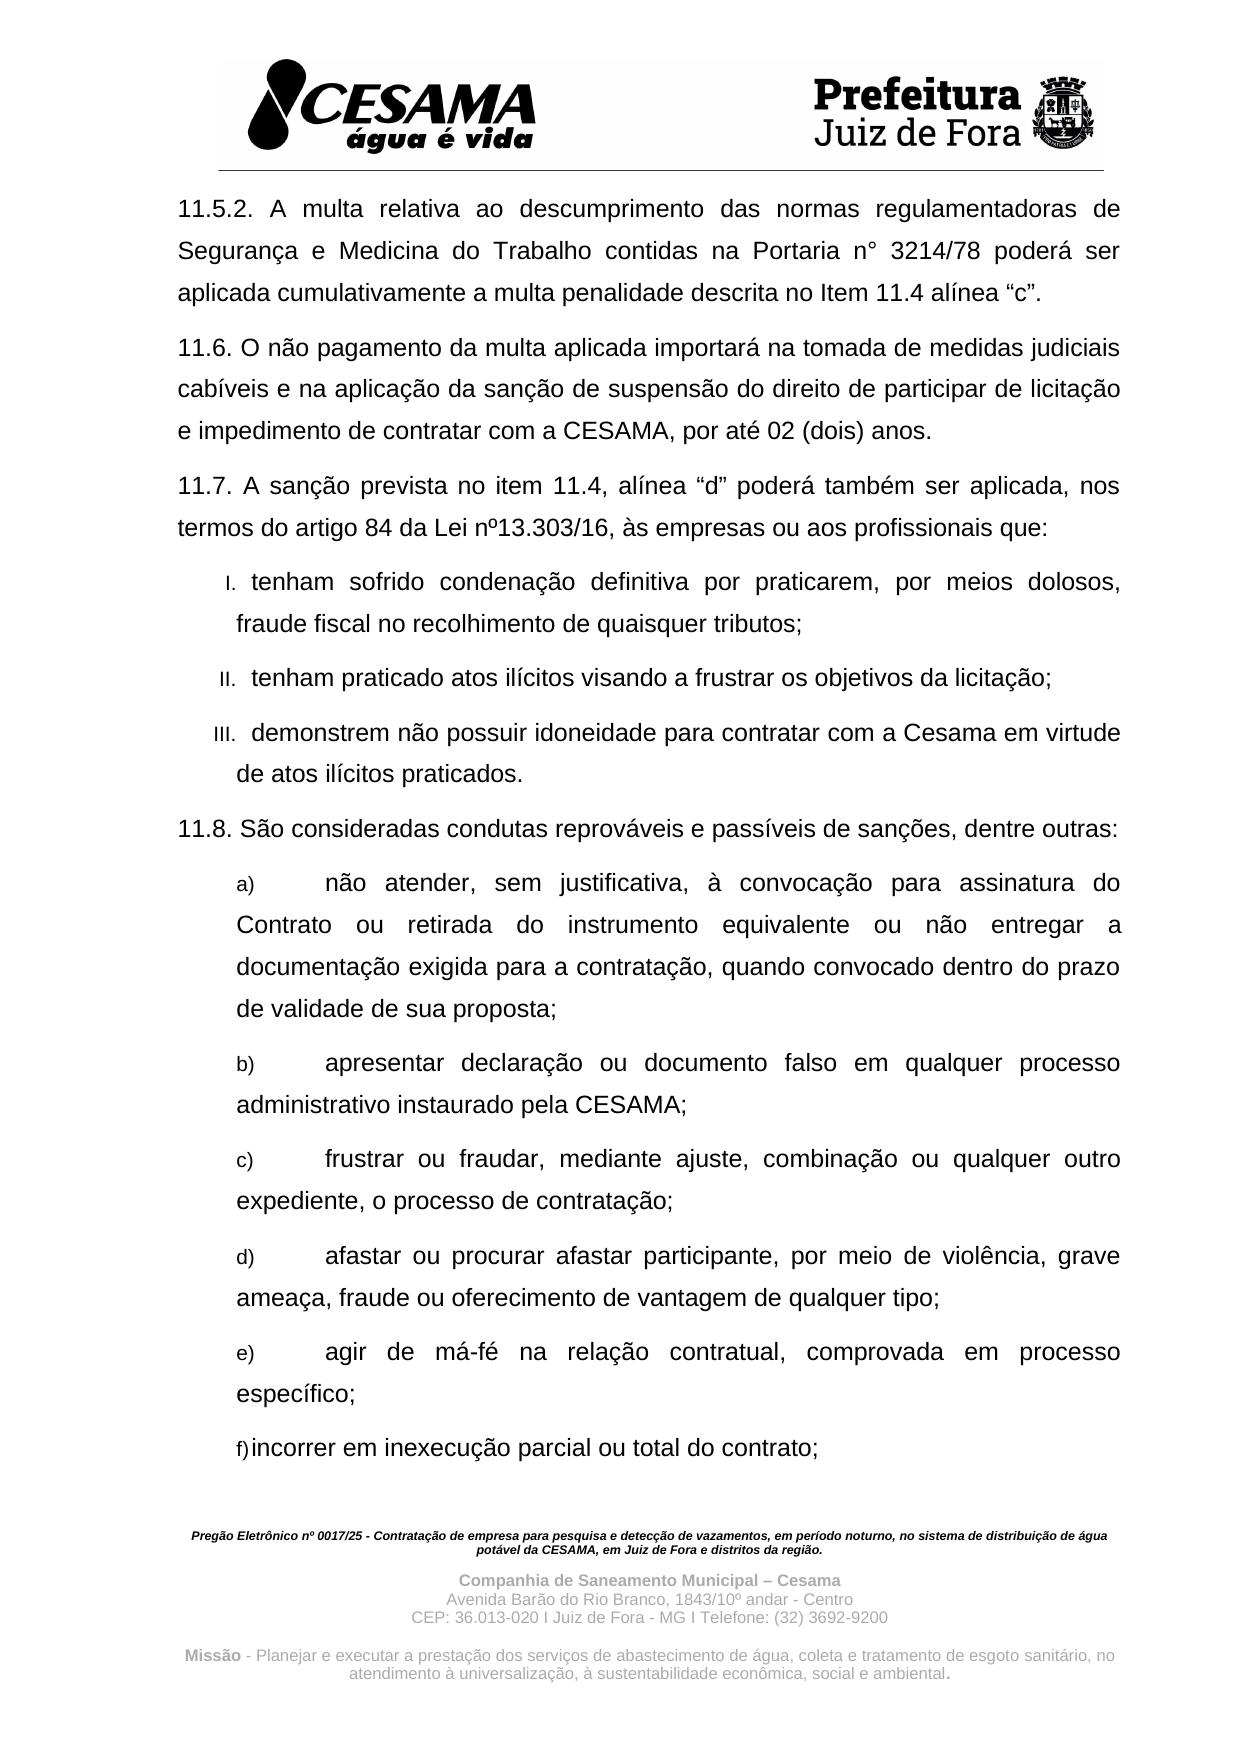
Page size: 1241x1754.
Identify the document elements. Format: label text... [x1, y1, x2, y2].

text 11.7. A sanção prevista no item 11.4, alínea “d” poderá também ser aplicada, nos termos do artigo 84 da Lei nº13.303/16, às empresas ou aos profissionais que: [177, 472, 1122, 541]
text 11.8. São consideradas condutas reprováveis e passíveis de sanções, dentre outras: [177, 815, 1122, 843]
list agir de má-fé na relação contratual, comprovada em processo específico; [236, 1338, 1122, 1408]
list tenham praticado atos ilícitos visando a frustrar os objetivos da licitação; [236, 664, 1122, 692]
text 11.6. O não pagamento da multa aplicada importará na tomada de medidas judiciais cabíveis e na aplicação da sanção de suspensão do direito de participar de licitação e impedimento de contratar com a CESAMA, por até 02 (dois) anos. [177, 333, 1122, 445]
text 11.5.2. A multa relativa ao descumprimento das normas regulamentadoras de Segurança e Medicina do Trabalho contidas na Portaria n° 3214/78 poderá ser aplicada cumulativamente a multa penalidade descrita no Item 11.4 alínea “c”. [177, 195, 1122, 307]
list não atender, sem justificativa, à convocação para assinatura do Contrato ou retirada do instrumento equivalente ou não entregar a documentação exigida para a contratação, quando convocado dentro do prazo de validade de sua proposta; [236, 869, 1122, 1023]
list frustrar ou fraudar, mediante ajuste, combinação ou qualquer outro expediente, o processo de contratação; [236, 1145, 1122, 1215]
list incorrer em inexecução parcial ou total do contrato; [236, 1434, 1122, 1462]
list tenham sofrido condenação definitiva por praticarem, por meios dolosos, fraude fiscal no recolhimento de quaisquer tributos; [236, 568, 1122, 638]
picture [218, 59, 1104, 171]
list apresentar declaração ou documento falso em qualquer processo administrativo instaurado pela CESAMA; [236, 1049, 1122, 1119]
list afastar ou procurar afastar participante, por meio de violência, grave ameaça, fraude ou oferecimento de vantagem de qualquer tipo; [236, 1242, 1122, 1311]
list demonstrem não possuir idoneidade para contratar com a Cesama em virtude de atos ilícitos praticados. [236, 718, 1122, 788]
